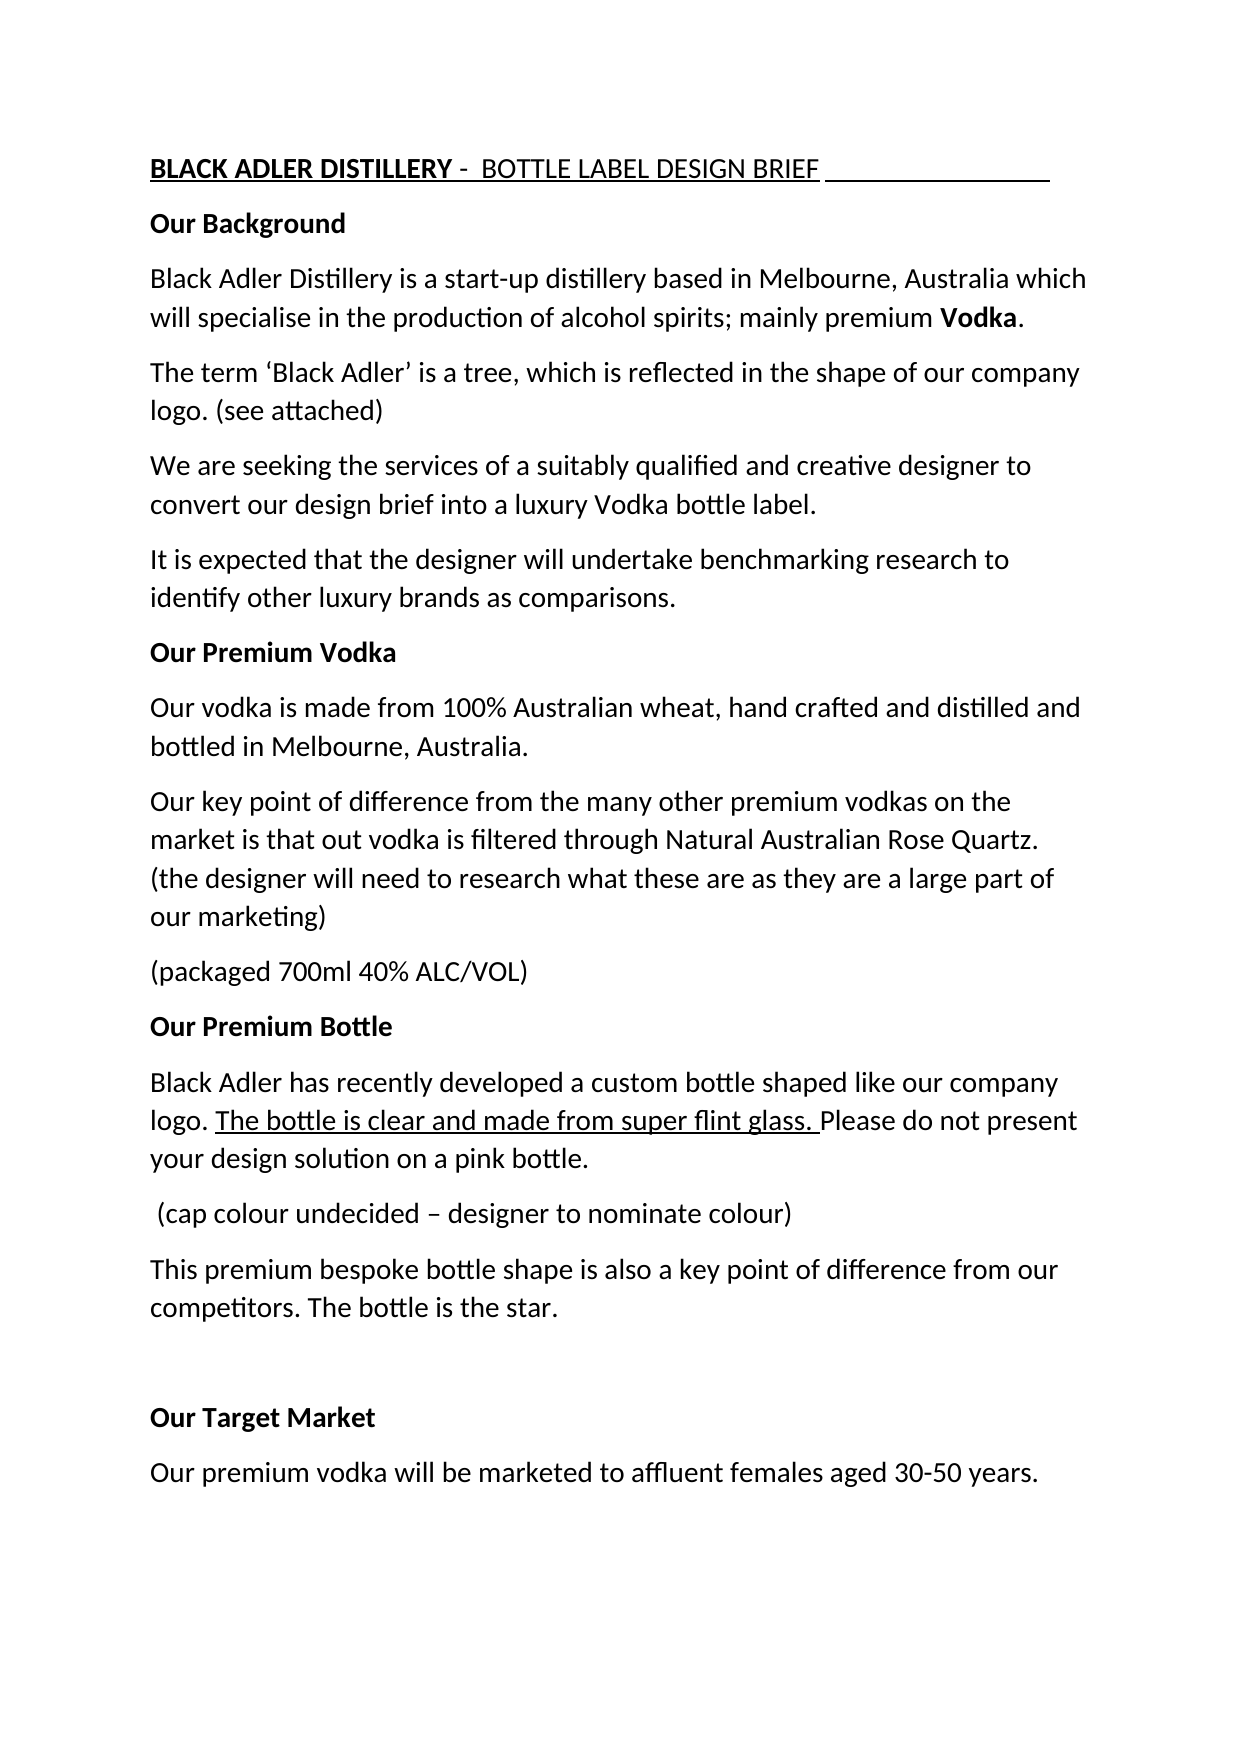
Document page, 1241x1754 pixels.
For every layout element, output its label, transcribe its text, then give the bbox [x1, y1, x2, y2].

text Our Premium Bottle [150, 1008, 1090, 1044]
text Our Target Market [150, 1399, 1090, 1435]
text Our vodka is made from 100% Australian wheat, hand crafted and distilled and bottled in Melbourne, Australia. [150, 689, 1090, 763]
text (cap colour undecided – designer to nominate colour) [150, 1196, 1090, 1231]
text Our key point of difference from the many other premium vodkas on the market is that out vodka is filtered through Natural Australian Rose Quartz. (the designer will need to research what these are as they are a large part of our marketing) [150, 783, 1090, 934]
text (packaged 700ml 40% ALC/VOL) [150, 953, 1090, 989]
text Black Adler has recently developed a custom bottle shaped like our company logo. The bottle is clear and made from super flint glass. Please do not present your design solution on a pink bottle. [150, 1064, 1090, 1176]
text This premium bespoke bottle shape is also a key point of difference from our competitors. The bottle is the star. [150, 1251, 1090, 1325]
text We are seeking the services of a suitably qualified and creative designer to convert our design brief into a luxury Vodka bottle label. [150, 447, 1090, 521]
text Black Adler Distillery is a start-up distillery based in Melbourne, Australia which will specialise in the production of alcohol spirits; mainly premium Vodka. [150, 260, 1090, 334]
text Our premium vodka will be marketed to affluent females aged 30-50 years. [150, 1454, 1090, 1490]
text The term ‘Black Adler’ is a tree, which is reflected in the shape of our company logo. (see attached) [150, 354, 1090, 428]
text BLACK ADLER DISTILLERY - BOTTLE LABEL DESIGN BRIEF [150, 150, 1090, 186]
text It is expected that the designer will undertake benchmarking research to identify other luxury brands as comparisons. [150, 541, 1090, 615]
text Our Background [150, 205, 1090, 241]
text Our Premium Vodka [150, 634, 1090, 670]
